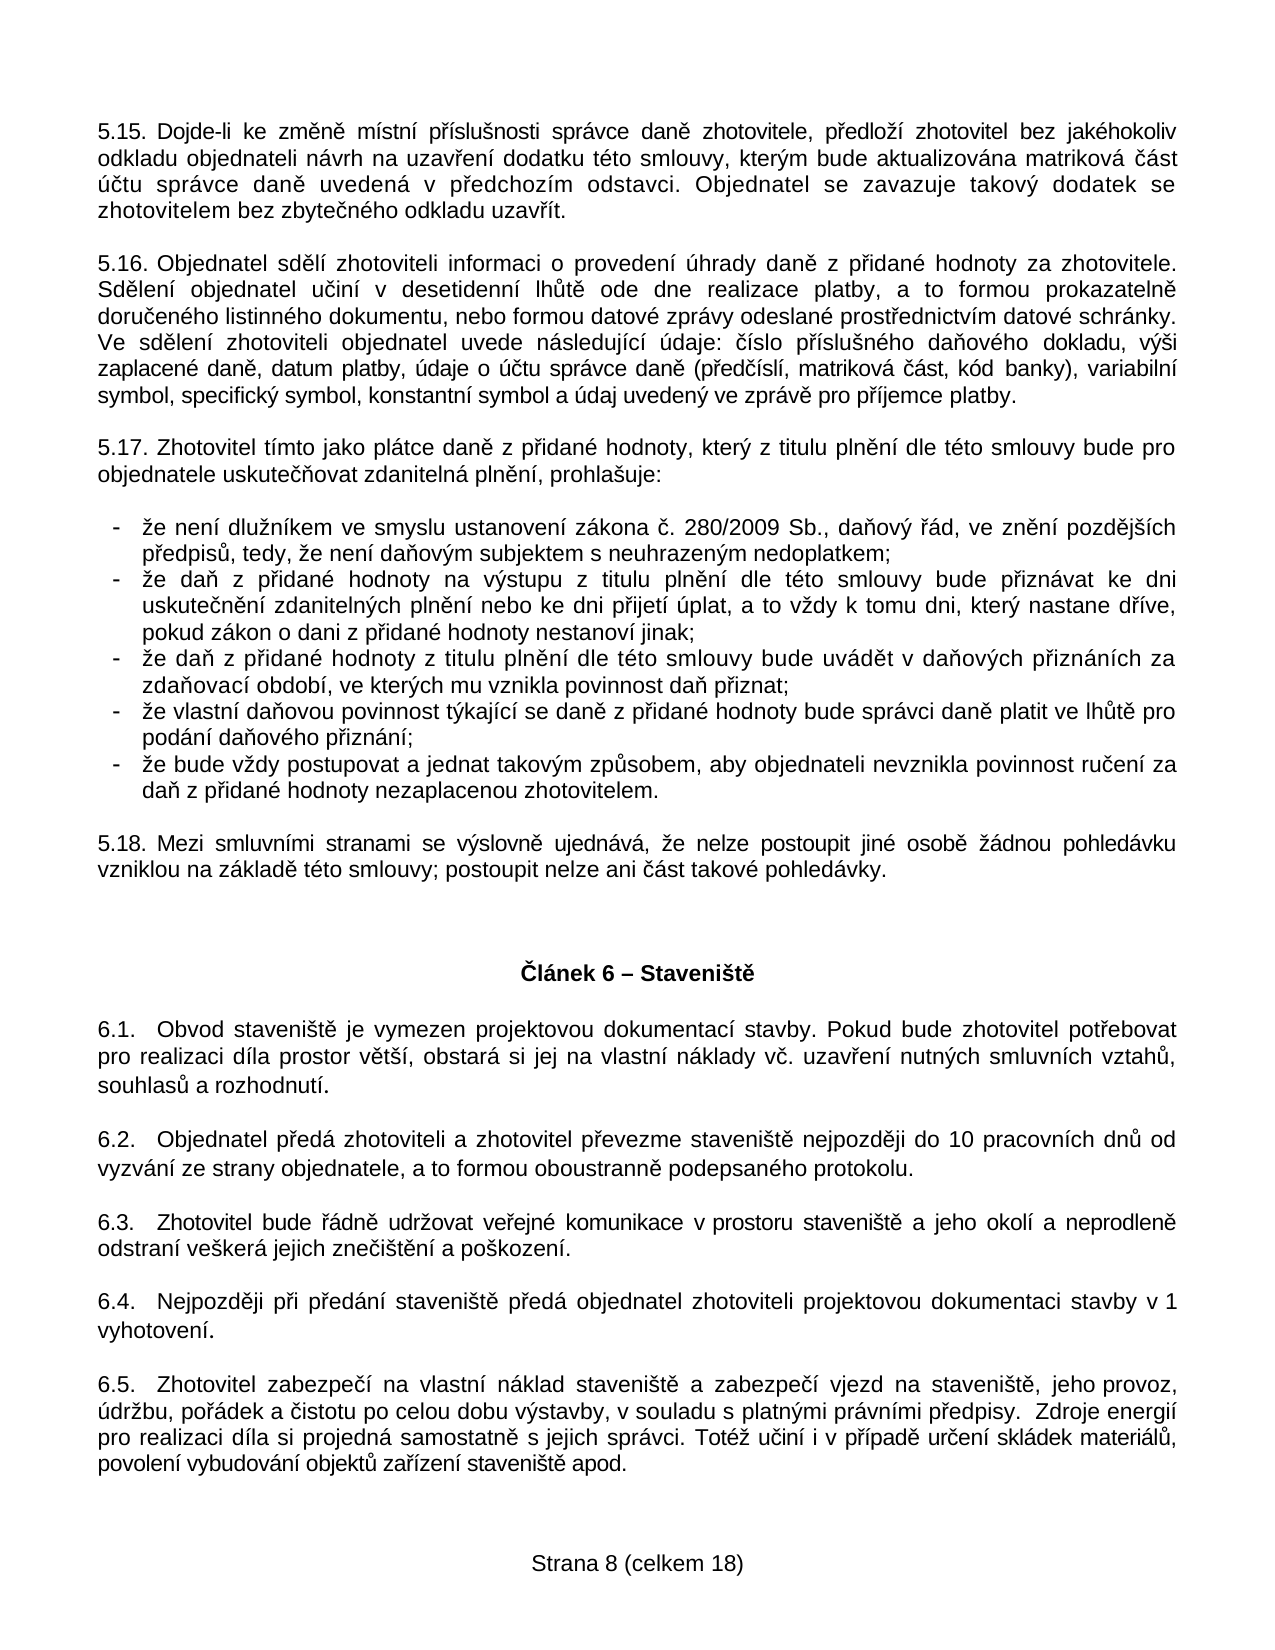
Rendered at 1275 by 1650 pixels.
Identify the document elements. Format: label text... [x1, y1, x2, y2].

list Dojde-li ke změně místní příslušnosti správce daně zhotovitele, předloží zhotovitel bez jakéhokoliv odkladu objednateli návrh na uzavření dodatku této smlouvy, kterým bude aktualizována matriková část účtu správce daně uvedená v předchozím odstavci. Objednatel se zavazuje takový dodatek se zhotovitelem bez zbytečného odkladu uzavřít. [97, 118, 1177, 223]
list Objednatel sdělí zhotoviteli informaci o provedení úhrady daně z přidané hodnoty za zhotovitele. Sdělení objednatel učiní v desetidenní lhůtě ode dne realizace platby, a to formou prokazatelně doručeného listinného dokumentu, nebo formou datové zprávy odeslané prostřednictvím datové schránky. Ve sdělení zhotoviteli objednatel uvede následující údaje: číslo příslušného daňového dokladu, výši zaplacené daně, datum platby, údaje o účtu správce daně (předčíslí, matriková část, kód banky), variabilní symbol, specifický symbol, konstantní symbol a údaj uvedený ve zprávě pro příjemce platby. [97, 250, 1177, 408]
list že bude vždy postupovat a jednat takovým způsobem, aby objednateli nevznikla povinnost ručení za daň z přidané hodnoty nezaplacenou zhotovitelem. [112, 751, 1177, 803]
list Objednatel předá zhotoviteli a zhotovitel převezme staveniště nejpozději do 10 pracovních dnů od vyzvání ze strany objednatele, a to formou oboustranně podepsaného protokolu. [97, 1126, 1177, 1183]
text Článek 6 – Staveniště [97, 960, 1177, 986]
list Nejpozději při předání staveniště předá objednatel zhotoviteli projektovou dokumentaci stavby v 1 vyhotovení. [97, 1288, 1177, 1345]
list že není dlužníkem ve smyslu ustanovení zákona č. 280/2009 Sb., daňový řád, ve znění pozdějších předpisů, tedy, že není daňovým subjektem s neuhrazeným nedoplatkem; [112, 513, 1177, 566]
list že vlastní daňovou povinnost týkající se daně z přidané hodnoty bude správci daně platit ve lhůtě pro podání daňového přiznání; [112, 698, 1177, 751]
list že daň z přidané hodnoty na výstupu z titulu plnění dle této smlouvy bude přiznávat ke dni uskutečnění zdanitelných plnění nebo ke dni přijetí úplat, a to vždy k tomu dni, který nastane dříve, pokud zákon o dani z přidané hodnoty nestanoví jinak; [112, 566, 1177, 645]
list že daň z přidané hodnoty z titulu plnění dle této smlouvy bude uvádět v daňových přiznáních za zdaňovací období, ve kterých mu vznikla povinnost daň přiznat; [112, 645, 1177, 698]
list Obvod staveniště je vymezen projektovou dokumentací stavby. Pokud bude zhotovitel potřebovat pro realizaci díla prostor větší, obstará si jej na vlastní náklady vč. uzavření nutných smluvních vztahů, souhlasů a rozhodnutí. [97, 1016, 1177, 1099]
list Zhotovitel tímto jako plátce daně z přidané hodnoty, který z titulu plnění dle této smlouvy bude pro objednatele uskutečňovat zdanitelná plnění, prohlašuje: [97, 434, 1177, 487]
list Zhotovitel zabezpečí na vlastní náklad staveniště a zabezpečí vjezd na staveniště, jeho provoz, údržbu, pořádek a čistotu po celou dobu výstavby, v souladu s platnými právními předpisy. Zdroje energií pro realizaci díla si projedná samostatně s jejich správci. Totéž učiní i v případě určení skládek materiálů, povolení vybudování objektů zařízení staveniště apod. [97, 1371, 1177, 1477]
list Mezi smluvními stranami se výslovně ujednává, že nelze postoupit jiné osobě žádnou pohledávku vzniklou na základě této smlouvy; postoupit nelze ani část takové pohledávky. [97, 830, 1177, 882]
list Zhotovitel bude řádně udržovat veřejné komunikace v prostoru staveniště a jeho okolí a neprodleně odstraní veškerá jejich znečištění a poškození. [97, 1209, 1177, 1262]
